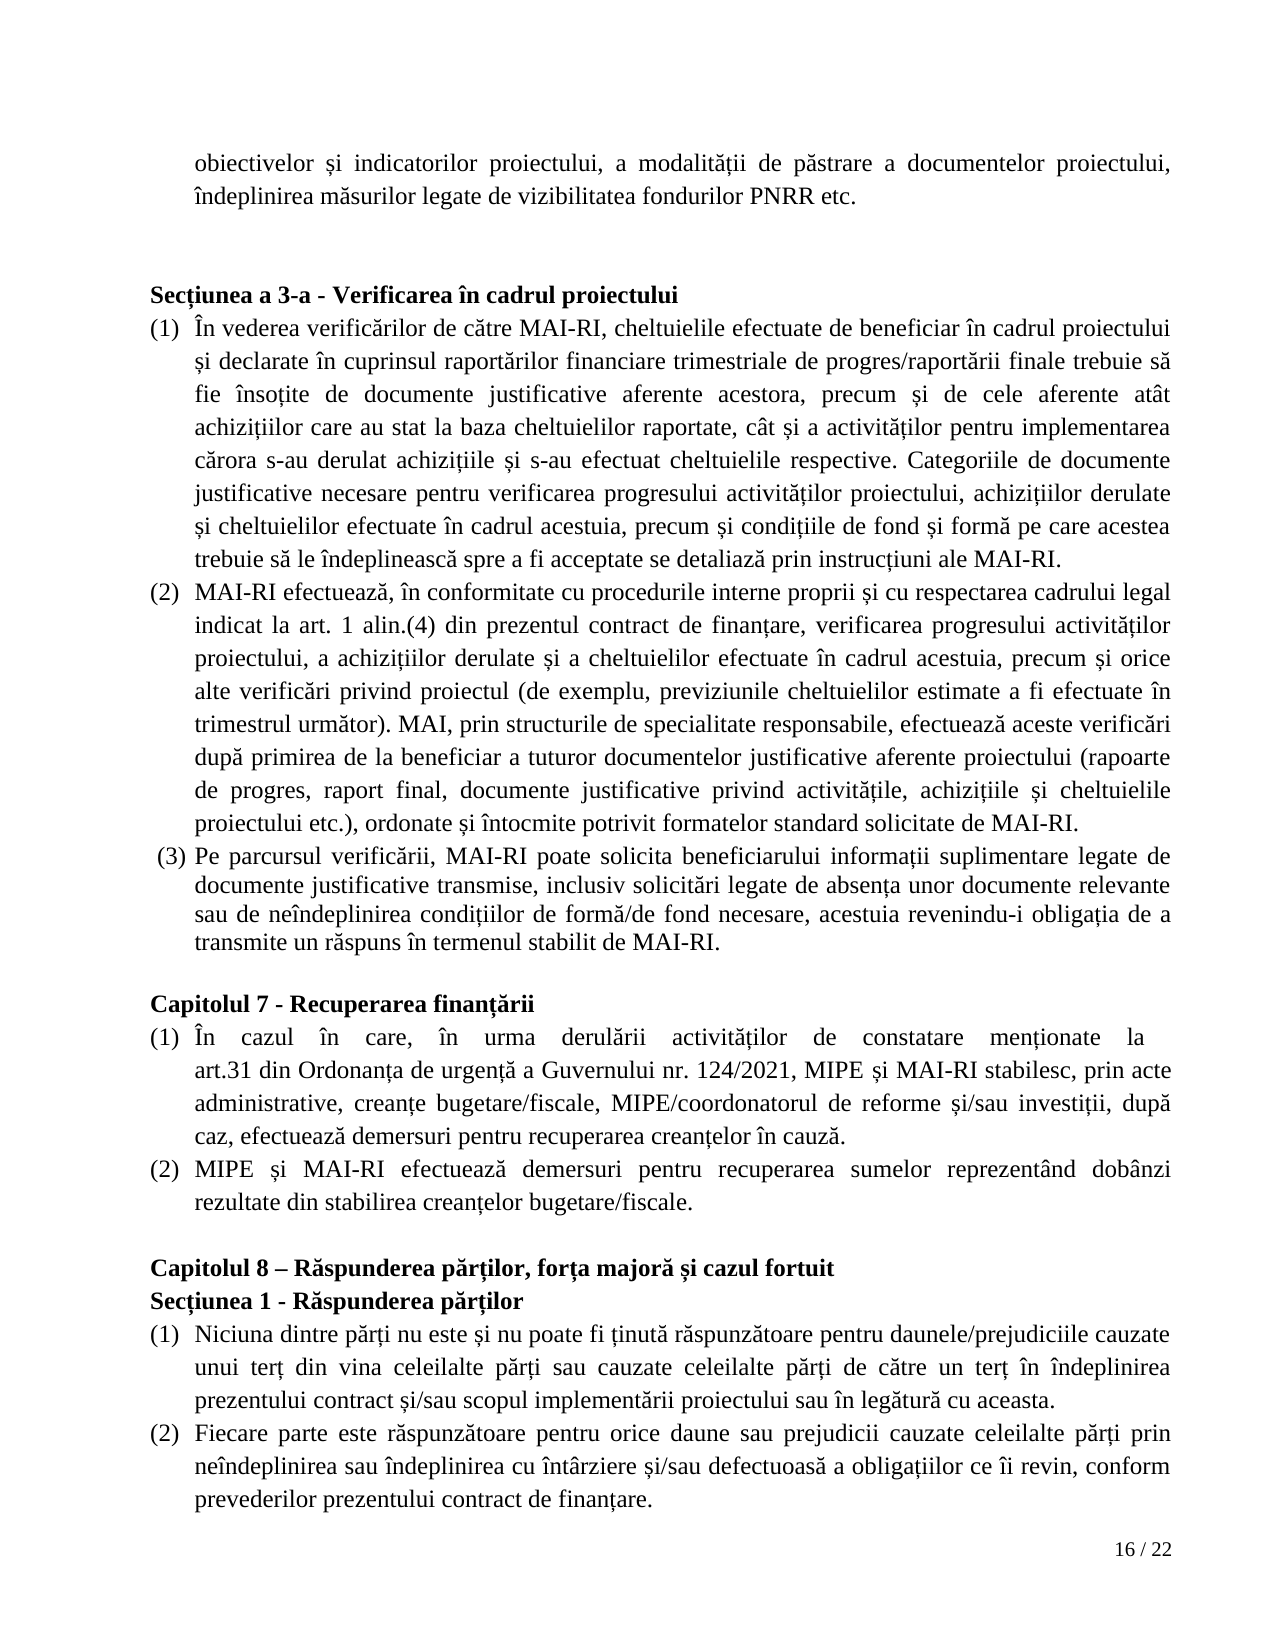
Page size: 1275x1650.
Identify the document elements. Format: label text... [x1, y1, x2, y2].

text Secțiunea a 3-a - Verificarea în cadrul proiectului [150, 280, 1172, 308]
text Capitolul 7 - Recuperarea finanțării [150, 989, 1172, 1018]
list Niciuna dintre părți nu este și nu poate fi ținută răspunzătoare pentru daunele/prejudiciile cauzate unui terț din vina celeilalte părți sau cauzate celeilalte părți de către un terț în îndeplinirea prezentului contract și/sau scopul implementării proiectului sau în legătură cu aceasta. [150, 1319, 1172, 1414]
list În cazul în care, în urma derulării activităților de constatare menționate la art.31 din Ordonanța de urgență a Guvernului nr. 124/2021, MIPEMAI-RI stabilesc, prin acte administrative, creanțe bugetare/fiscale, MIPE/coordonatorul de reforme și/sau investiții, după caz, efectuează demersuri pentru recuperarea creanțelor în cauză. [150, 1022, 1172, 1150]
list MAI-RI efectuează, în conformitate cu procedurile interne proprii și cu respectarea cadrului legal indicat la art. 1 alin.(4) din prezentul contract de finanțare, verificarea progresului activităților proiectului, a achizițiilor derulate și a cheltuielilor efectuate în cadrul acestuia, precum și orice alte verificări privind proiectul (de exemplu, previziunile cheltuielilor estimate a fi efectuate în trimestrul următor). MAI, prin structurile de specialitate responsabile, efectuează aceste verificări după primirea de la beneficiar a tuturor documentelor justificative aferente proiectului (rapoarte de progres, raport final, documente justificative privind activitățile, achizițiile și cheltuielile proiectului etc.), ordonate și întocmite potrivit formatelor standard solicitate de MAI-RI. [150, 577, 1172, 837]
list În vederea verificărilor de către MAI-RI, cheltuielile efectuate de beneficiar în cadrul proiectului și declarate în cuprinsul raportărilor financiare trimestriale de progres/raportării finale trebuie să fie însoțite de documente justificative aferente acestora, precum și de cele aferente atât achizițiilor care au stat la baza cheltuielilor raportate, cât și a activităților pentru implementarea cărora s-au derulat achizițiile și s-au efectuat cheltuielile respective. Categoriile de documente justificative necesare pentru verificarea progresului activităților proiectului, achizițiilor derulate și cheltuielilor efectuate în cadrul acestuia, precum și condițiile de fond și formă pe care acestea trebuie să le îndeplinească spre a fi acceptate se detaliază prin instrucțiuni ale MAI-RI. [150, 313, 1172, 573]
text Secțiunea 1 - Răspunderea părților [150, 1286, 1172, 1315]
text Capitolul 8 – Răspunderea părților, forța majoră și cazul fortuit [150, 1253, 1172, 1282]
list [150, 148, 1172, 209]
list Pe parcursul verificării, MAI-RI poate solicita beneficiarului informații suplimentare legate de documente justificative transmise, inclusiv solicitări legate de absența unor documente relevante sau de neîndeplinirea condițiilor de formă/de fond necesare, acestuia revenindu-i obligația de a transmite un răspuns în termenul stabilit de MAI-RI. [157, 841, 1172, 956]
list MIPEMAI-RI efectuează demersuri pentru recuperarea sumelor reprezentând dobânzi rezultate din stabilirea creanțelor bugetare/fiscale. [150, 1154, 1172, 1216]
list Fiecare parte este răspunzătoare pentru orice daune sau prejudicii cauzate celeilalte părți prin neîndeplinirea sau îndeplinirea cu întârziere și/sau defectuoasă a obligațiilor ce îi revin, conform prevederilor prezentului contract de finanțare. [150, 1418, 1172, 1513]
